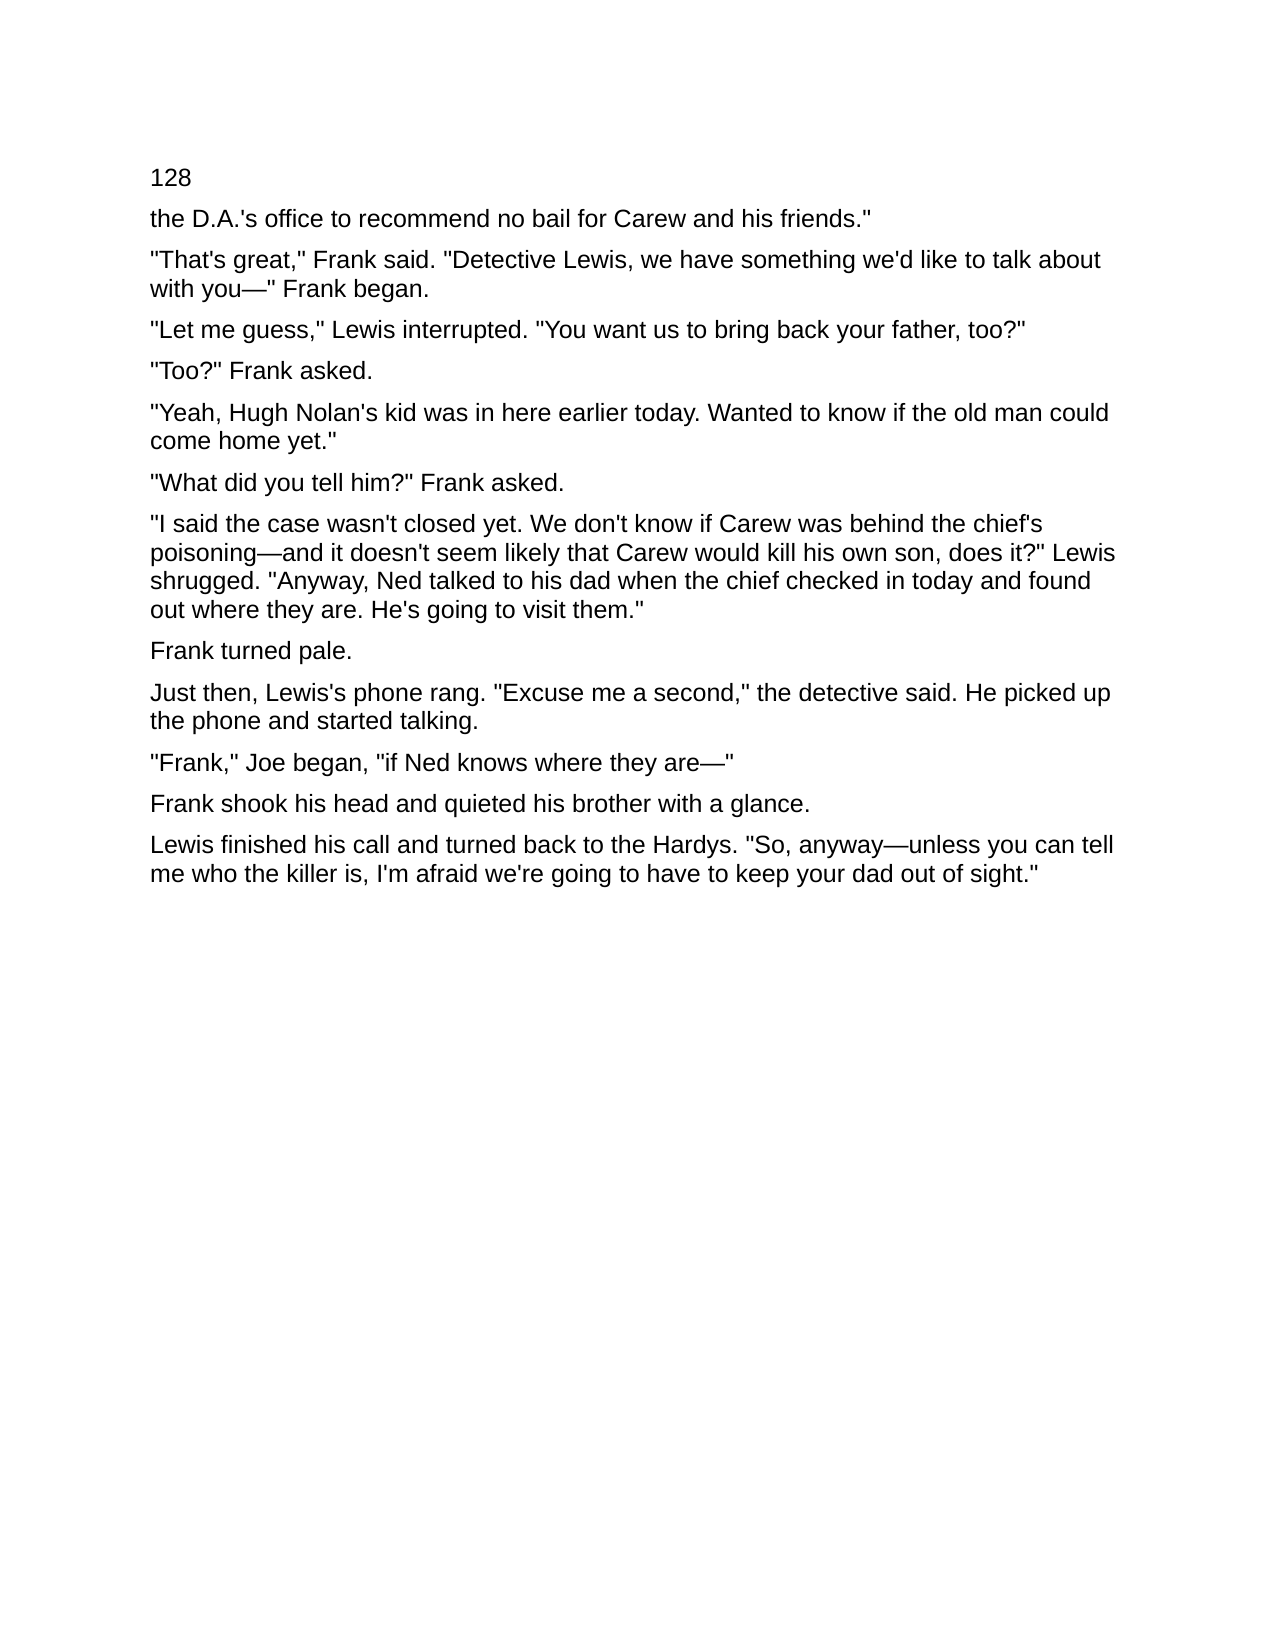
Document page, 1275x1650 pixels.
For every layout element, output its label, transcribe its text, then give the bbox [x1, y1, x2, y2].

text Just then, Lewis's phone rang. "Excuse me a second," the detective said. He picked up the phone and started talking. [150, 677, 1125, 735]
text "Too?" Frank asked. [150, 356, 1125, 385]
text "I said the case wasn't closed yet. We don't know if Carew was behind the chief's poisoning—and it doesn't seem likely that Carew would kill his own son, does it?" Lewis shrugged. "Anyway, Ned talked to his dad when the chief checked in today and found out where they are. He's going to visit them." [150, 509, 1125, 624]
text "That's great," Frank said. "Detective Lewis, we have something we'd like to talk about with you—" Frank began. [150, 245, 1125, 302]
text "Frank," Joe began, "if Ned knows where they are—" [150, 747, 1125, 776]
text "Yeah, Hugh Nolan's kid was in here earlier today. Wanted to know if the old man could come home yet." [150, 397, 1125, 455]
text "What did you tell him?" Frank asked. [150, 467, 1125, 496]
text Lewis finished his call and turned back to the Hardys. "So, anyway—unless you can tell me who the killer is, I'm afraid we're going to have to keep your dad out of sight." [150, 830, 1125, 887]
text Frank shook his head and quieted his brother with a glance. [150, 789, 1125, 817]
text the D.A.'s office to recommend no bail for Carew and his friends." [150, 204, 1125, 232]
text 128 [150, 162, 1125, 191]
text "Let me guess," Lewis interrupted. "You want us to bring back your father, too?" [150, 315, 1125, 344]
text Frank turned pale. [150, 636, 1125, 665]
